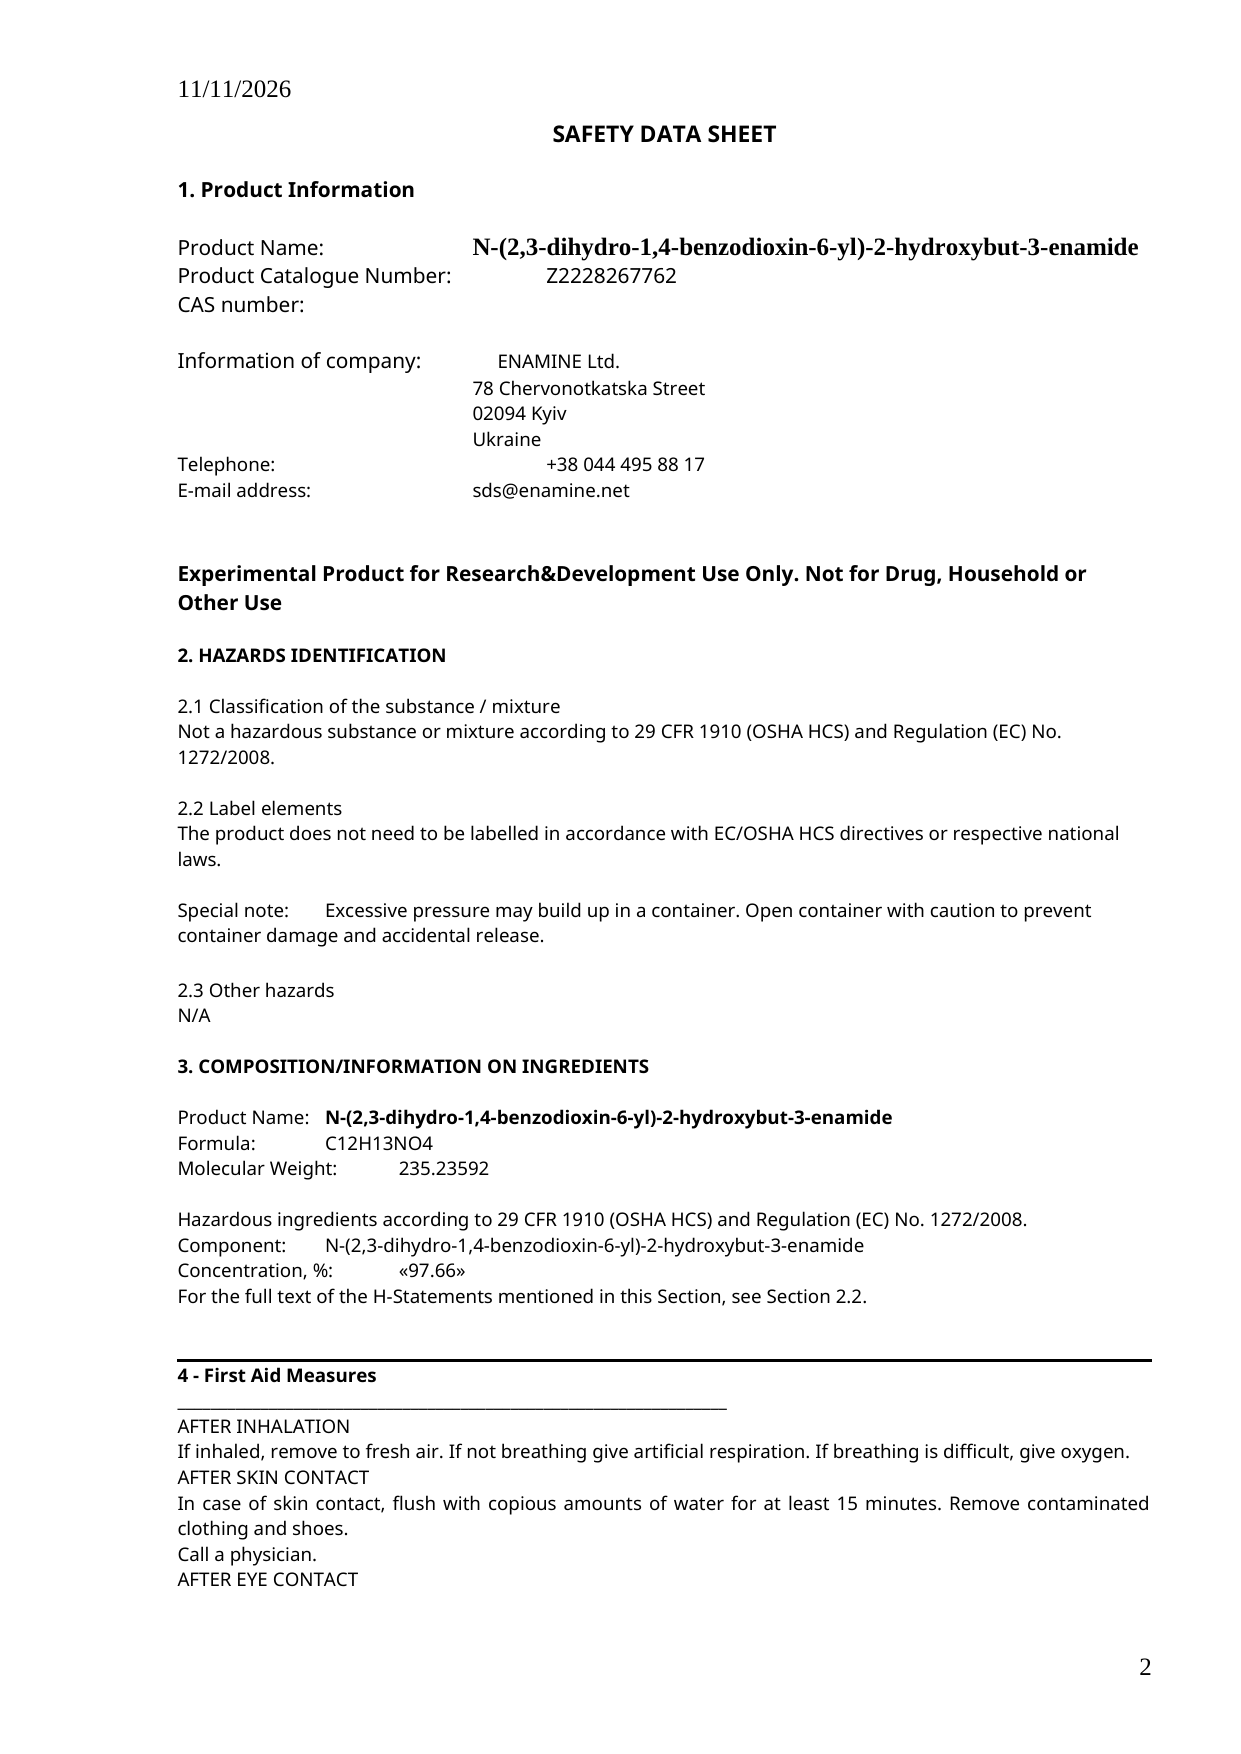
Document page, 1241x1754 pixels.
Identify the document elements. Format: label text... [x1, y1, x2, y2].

text For the full text of the H-Statements mentioned in this Section, see Section 2.2. [177, 1283, 1152, 1309]
text 78 Chervonotkatska Street [177, 375, 1152, 401]
text Hazardous ingredients according to 29 CFR 1910 (OSHA HCS) and Regulation (EC) No. 1272/2008. [177, 1207, 1152, 1232]
text Component: N-(2,3-dihydro-1,4-benzodioxin-6-yl)-2-hydroxybut-3-enamide [177, 1232, 1152, 1258]
text Product Catalogue Number: Z2228267762 [177, 261, 1152, 290]
text Formula: C12H13NO4 [177, 1130, 1152, 1156]
text AFTER SKIN CONTACT [177, 1464, 1152, 1490]
text AFTER INHALATION [177, 1413, 1152, 1439]
text Information of company: ENAMINE Ltd. [177, 347, 1152, 375]
text 3. COMPOSITION/INFORMATION ON INGREDIENTS [177, 1053, 1152, 1079]
text The product does not need to be labelled in accordance with EC/OSHA HCS directives or respective national laws. [177, 821, 1152, 872]
text 2.1 Classification of the substance / mixture [177, 693, 1152, 718]
text __________________________________________________________________ [177, 1388, 1152, 1413]
text Call a physician. [177, 1541, 1152, 1566]
text 2.2 Label elements [177, 795, 1152, 821]
text Telephone: +38 044 495 88 17 [177, 452, 1152, 477]
text E-mail address: sds@enamine.net [177, 477, 1152, 503]
text Product Name: N-(2,3-dihydro-1,4-benzodioxin-6-yl)-2-hydroxybut-3-enamide [177, 1104, 1152, 1130]
text Ukraine [177, 426, 1152, 452]
text Not a hazardous substance or mixture according to 29 CFR 1910 (OSHA HCS) and Regulation (EC) No. 1272/2008. [177, 718, 1152, 769]
text Experimental Product for Research&Development Use Only. Not for Drug, Household or Other Use [177, 559, 1152, 616]
text 4 - First Aid Measures [177, 1362, 1152, 1388]
text 1. Product Information [177, 175, 1152, 203]
text If inhaled, remove to fresh air. If not breathing give artificial respiration. If breathing is difficult, give oxygen. [177, 1439, 1152, 1464]
text In case of skin contact, flush with copious amounts of water for at least 15 minutes. Remove contaminated clothing and shoes. [177, 1490, 1152, 1541]
text Product Name: N-(2,3-dihydro-1,4-benzodioxin-6-yl)-2-hydroxybut-3-enamide [177, 232, 1152, 261]
title SAFETY DATA SHEET [177, 118, 1152, 149]
text Concentration, %: «97.66» [177, 1258, 1152, 1283]
text AFTER EYE CONTACT [177, 1566, 1152, 1592]
text 02094 Kyiv [177, 401, 1152, 426]
text 2. HAZARDS IDENTIFICATION [177, 642, 1152, 667]
text Molecular Weight: 235.23592 [177, 1156, 1152, 1181]
text 2.3 Other hazards [177, 977, 1152, 1002]
text Special note: Excessive pressure may build up in a container. Open container with caution to prevent container damage and accidental release. [177, 897, 1152, 948]
text N/A [177, 1002, 1152, 1028]
text CAS number: [177, 290, 1152, 318]
